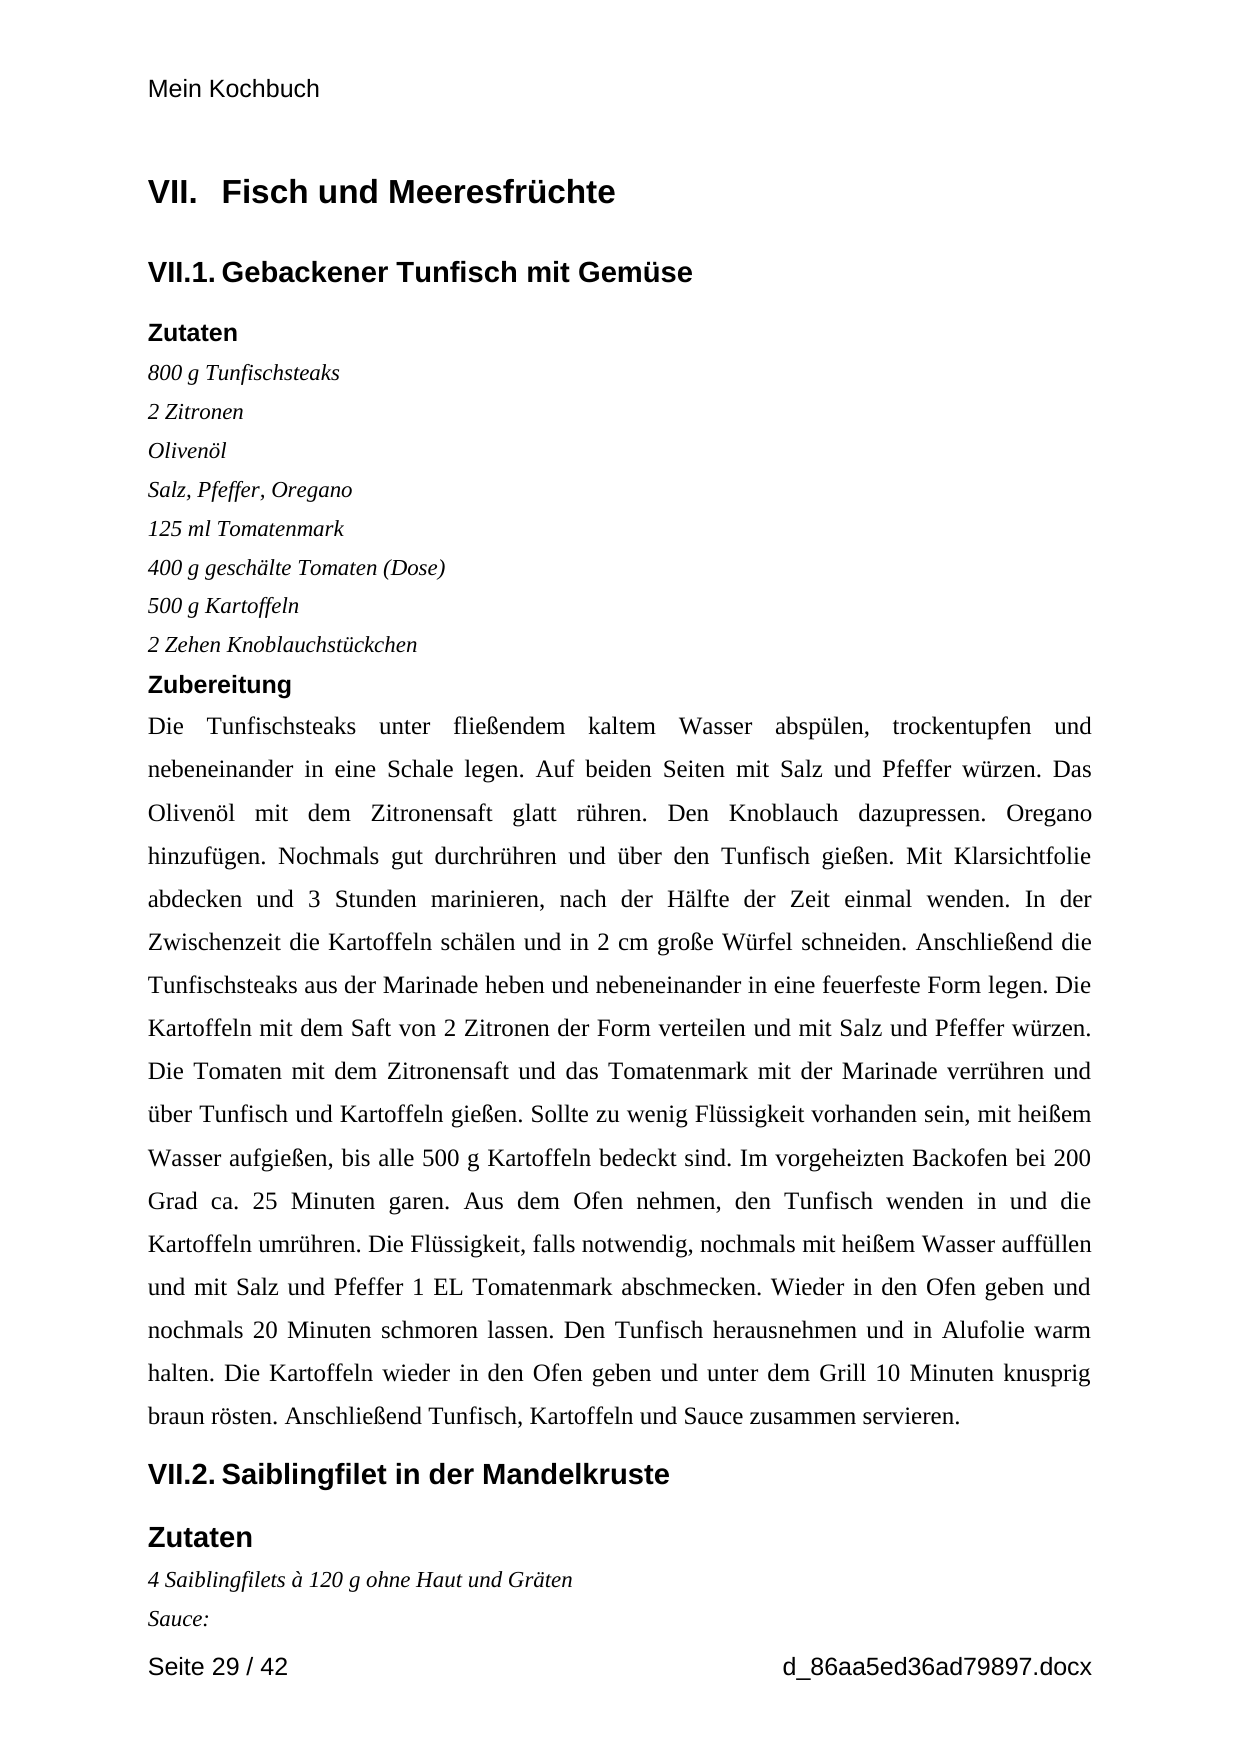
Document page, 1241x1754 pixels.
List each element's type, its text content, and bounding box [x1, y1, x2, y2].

text 800 g Tunfischsteaks [148, 359, 1093, 386]
text 500 g Kartoffeln [148, 592, 1093, 619]
text 125 ml Tomatenmark [148, 515, 1093, 541]
text 400 g geschälte Tomaten (Dose) [148, 553, 1093, 580]
subtitle Gebackener Tunfisch mit Gemüse [148, 255, 1093, 289]
text Die Tunfischsteaks unter fließendem kaltem Wasser abspülen, trockentupfen und nebeneinander in eine Schale legen. Auf beiden Seiten mit Salz und Pfeffer würzen. Das Olivenöl mit dem Zitronensaft glatt rühren. Den Knoblauch dazupressen. Oregano hinzufügen. Nochmals gut durchrühren und über den Tunfisch gießen. Mit Klarsichtfolie abdecken und 3 Stunden marinieren, nach der Hälfte der Zeit einmal wenden. In der Zwischenzeit die Kartoffeln schälen und in 2 cm große Würfel schneiden. Anschließend die Tunfischsteaks aus der Marinade heben und nebeneinander in eine feuerfeste Form legen. Die Kartoffeln mit dem Saft von 2 Zitronen der Form verteilen und mit Salz und Pfeffer würzen. Die Tomaten mit dem Zitronensaft und das Tomatenmark mit der Marinade verrühren und über Tunfisch und Kartoffeln gießen. Sollte zu wenig Flüssigkeit vorhanden sein, mit heißem Wasser aufgießen, bis alle 500 g Kartoffeln bedeckt sind. Im vorgeheizten Backofen bei 200 Grad ca. 25 Minuten garen. Aus dem Ofen nehmen, den Tunfisch wenden in und die Kartoffeln umrühren. Die Flüssigkeit, falls notwendig, nochmals mit heißem Wasser auffüllen und mit Salz und Pfeffer 1 EL Tomatenmark abschmecken. Wieder in den Ofen geben und nochmals 20 Minuten schmoren lassen. Den Tunfisch herausnehmen und in Alufolie warm halten. Die Kartoffeln wieder in den Ofen geben und unter dem Grill 10 Minuten knusprig braun rösten. Anschließend Tunfisch, Kartoffeln und Sauce zusammen servieren. [148, 711, 1093, 1430]
text Salz, Pfeffer, Oregano [148, 476, 1093, 502]
text 2 Zehen Knoblauchstückchen [148, 631, 1093, 658]
subtitle Zutaten [148, 1520, 1093, 1553]
text 2 Zitronen [148, 398, 1093, 424]
subtitle Saiblingfilet in der Mandelkruste [148, 1457, 1093, 1491]
subtitle Zutaten [148, 318, 1093, 347]
text 4 Saiblingfilets à 120 g ohne Haut und Gräten [148, 1566, 1093, 1592]
subtitle Zubereitung [148, 670, 1093, 699]
text Sauce: [148, 1605, 1093, 1631]
subtitle Fisch und Meeresfrüchte [148, 173, 1093, 211]
text Olivenöl [148, 437, 1093, 463]
